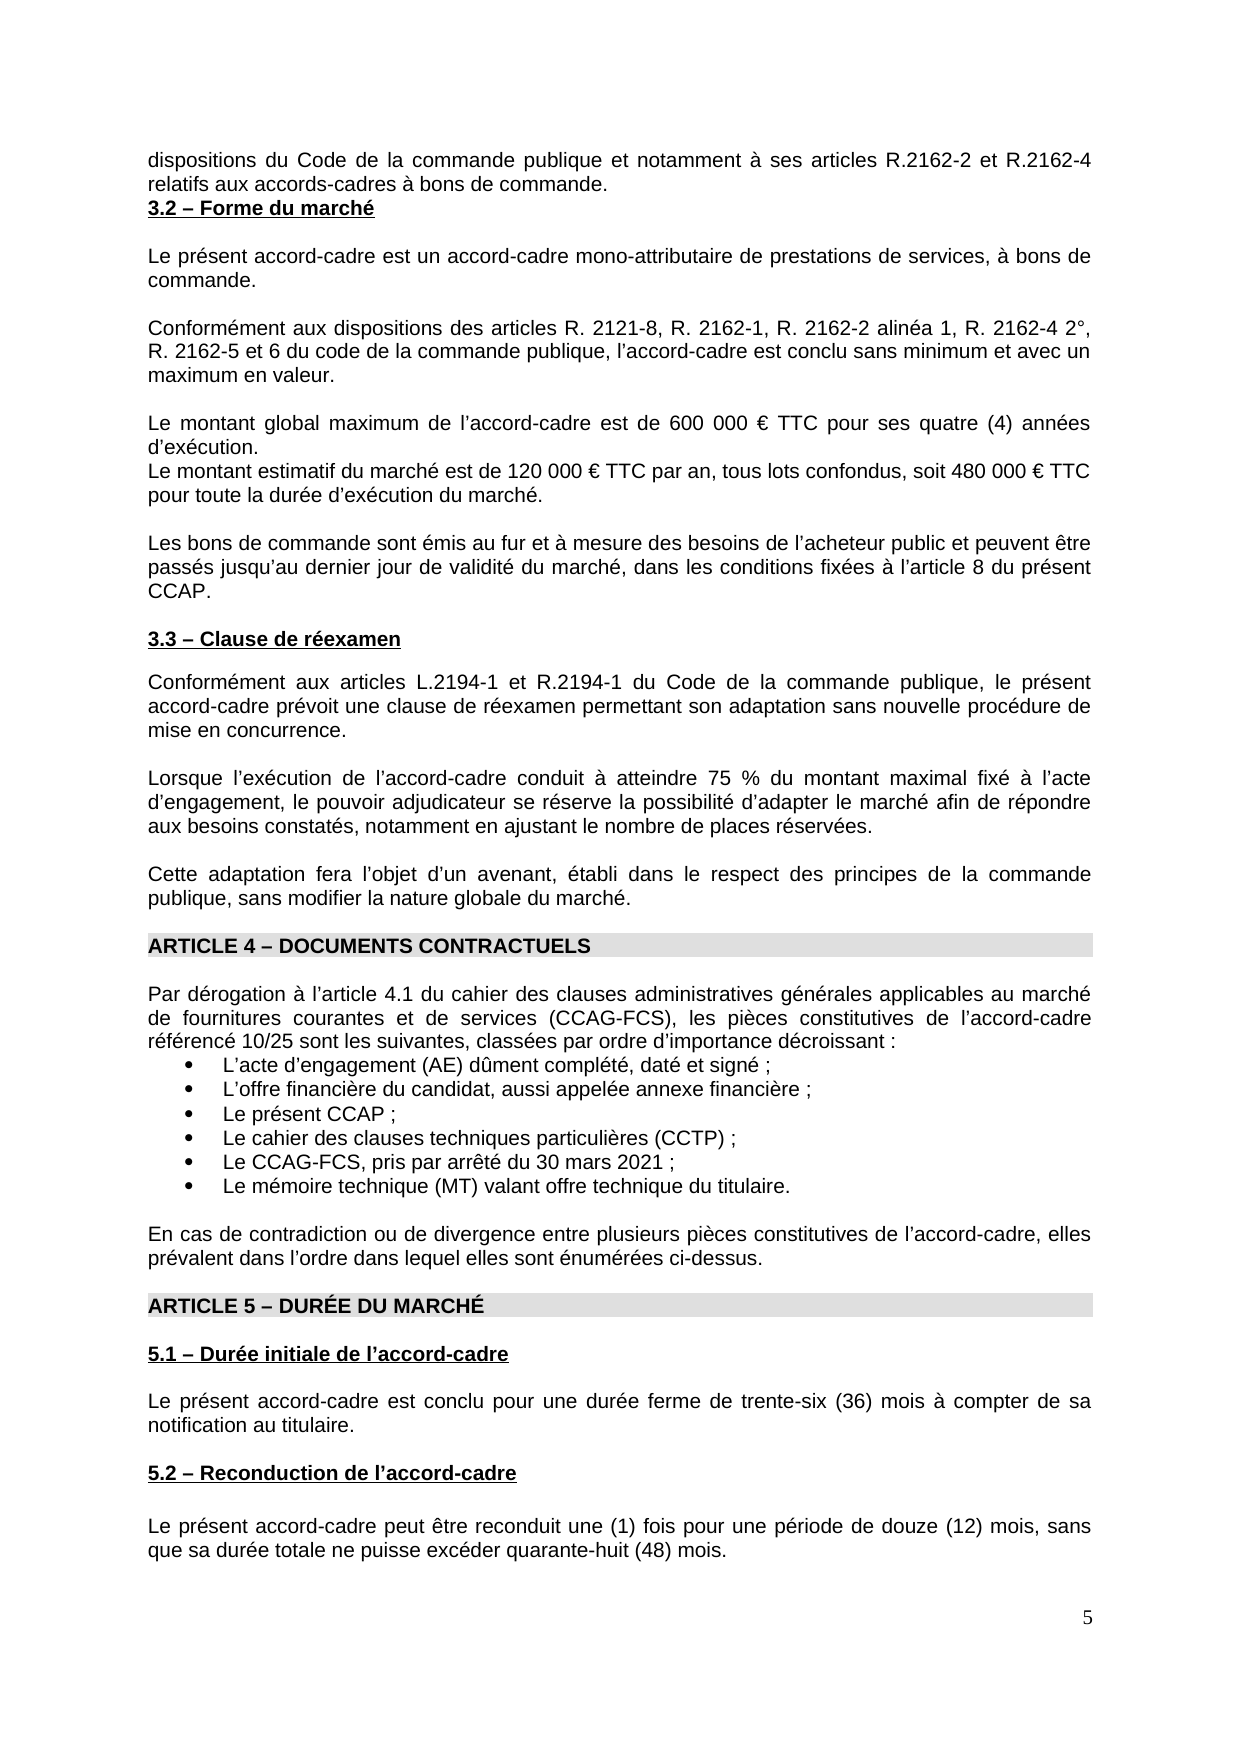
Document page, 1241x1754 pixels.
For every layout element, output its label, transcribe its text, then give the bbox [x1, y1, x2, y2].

list L’acte d’engagement (AE) dûment complété, daté et signé ; [185, 1053, 1093, 1077]
list Le mémoire technique (MT) valant offre technique du titulaire. [185, 1173, 1093, 1198]
subtitle 5.2 – Reconduction de l’accord-cadre [148, 1461, 1093, 1485]
list L’offre financière du candidat, aussi appelée annexe financière ; [185, 1077, 1093, 1101]
list Le CCAG-FCS, pris par arrêté du 30 mars 2021 ; [185, 1149, 1093, 1173]
list Le présent CCAP ; [185, 1101, 1093, 1125]
text Conformément aux articles L.2194-1 et R.2194-1 du Code de la commande publique, le présent accord-cadre prévoit une clause de réexamen permettant son adaptation sans nouvelle procédure de mise en concurrence. [148, 670, 1093, 742]
text Le présent accord-cadre est conclu pour une durée ferme de trente-six (36) mois à compter de sa notification au titulaire. [148, 1389, 1093, 1437]
text En cas de contradiction ou de divergence entre plusieurs pièces constitutives de l’accord-cadre, elles prévalent dans l’ordre dans lequel elles sont énumérées ci-dessus. [148, 1222, 1093, 1269]
list Le cahier des clauses techniques particulières (CCTP) ; [185, 1125, 1093, 1149]
subtitle ARTICLE 5 – DURÉE DU MARCHÉ [148, 1293, 1093, 1317]
text Lorsque l’exécution de l’accord-cadre conduit à atteindre 75 % du montant maximal fixé à l’acte d’engagement, le pouvoir adjudicateur se réserve la possibilité d’adapter le marché afin de répondre aux besoins constatés, notamment en ajustant le nombre de places réservées. [148, 766, 1093, 838]
text Le présent accord-cadre peut être reconduit une (1) fois pour une période de douze (12) mois, sans que sa durée totale ne puisse excéder quarante-huit (48) mois. [148, 1514, 1093, 1562]
text Cette adaptation fera l’objet d’un avenant, établi dans le respect des principes de la commande publique, sans modifier la nature globale du marché. [148, 862, 1093, 909]
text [148, 148, 1093, 196]
subtitle 5.1 – Durée initiale de l’accord-cadre [148, 1341, 1093, 1365]
text Le montant estimatif du marché est de 120 000 € TTC par an, tous lots confondus, soit 480 000 € TTC pour toute la durée d’exécution du marché. [148, 459, 1093, 507]
text Le présent accord-cadre est un accord-cadre mono-attributaire de prestations de services, à bons de commande. [148, 243, 1093, 291]
text Conformément aux dispositions des articles R. 2121-8, R. 2162-1, R. 2162-2 alinéa 1, R. 2162-4 2°, R. 2162-5 et 6 du code de la commande publique, l’accord-cadre est conclu sans minimum et avec un maximum en valeur. [148, 315, 1093, 387]
subtitle 3.2 – Forme du marché [148, 196, 1093, 219]
text Par dérogation à l’article 4.1 du cahier des clauses administratives générales applicables au marché de fournitures courantes et de services (CCAG-FCS), les pièces constitutives de l’accord-cadre référencé 10/25 sont les suivantes, classées par ordre d’importance décroissant : [148, 981, 1093, 1053]
text Le montant global maximum de l’accord-cadre est de 600 000 € TTC pour ses quatre (4) années d’exécution. [148, 411, 1093, 459]
text Les bons de commande sont émis au fur et à mesure des besoins de l’acheteur public et peuvent être passés jusqu’au dernier jour de validité du marché, dans les conditions fixées à l’article 8 du présent CCAP. [148, 531, 1093, 603]
subtitle ARTICLE 4 – DOCUMENTS CONTRACTUELS [148, 933, 1093, 957]
subtitle 3.3 – Clause de réexamen [148, 627, 1093, 651]
